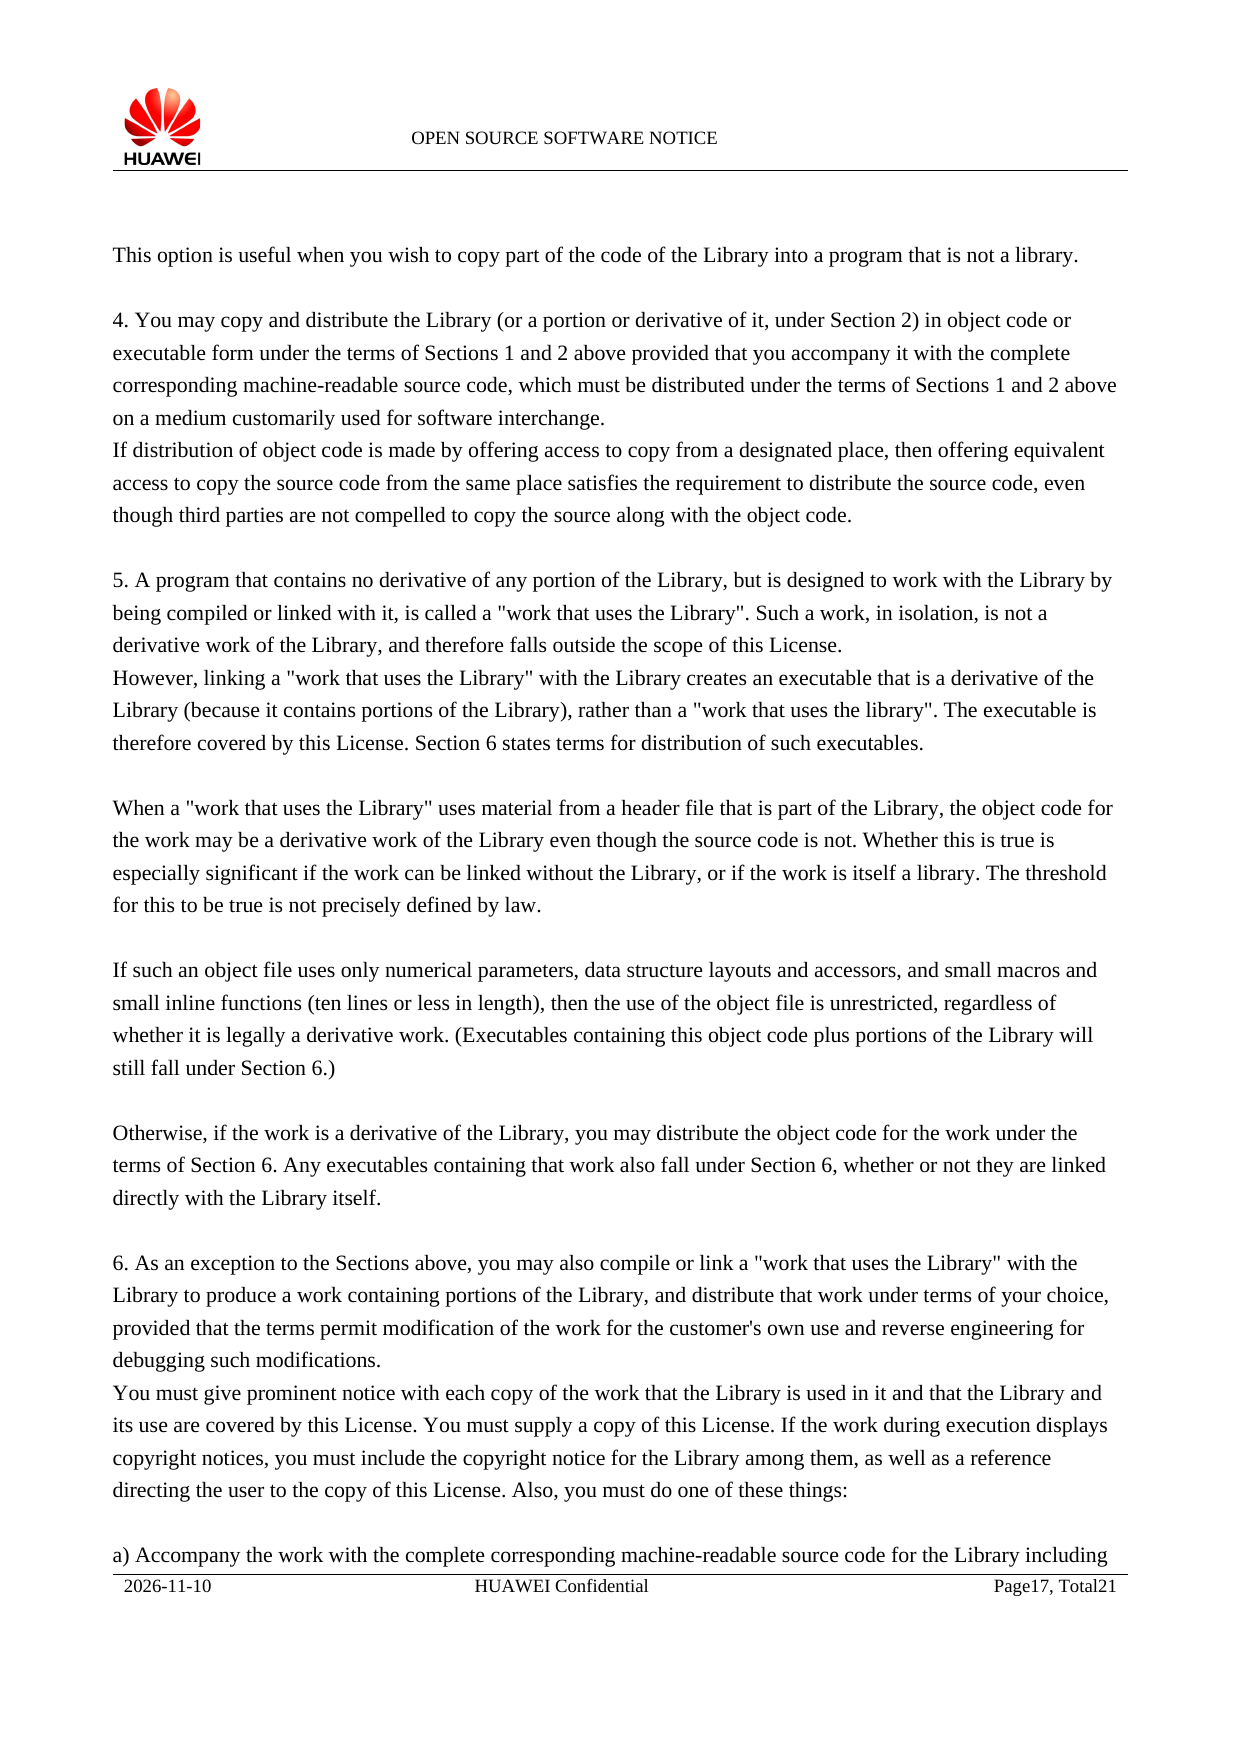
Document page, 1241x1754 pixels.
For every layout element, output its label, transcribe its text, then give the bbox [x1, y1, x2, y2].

picture [124, 88, 201, 165]
